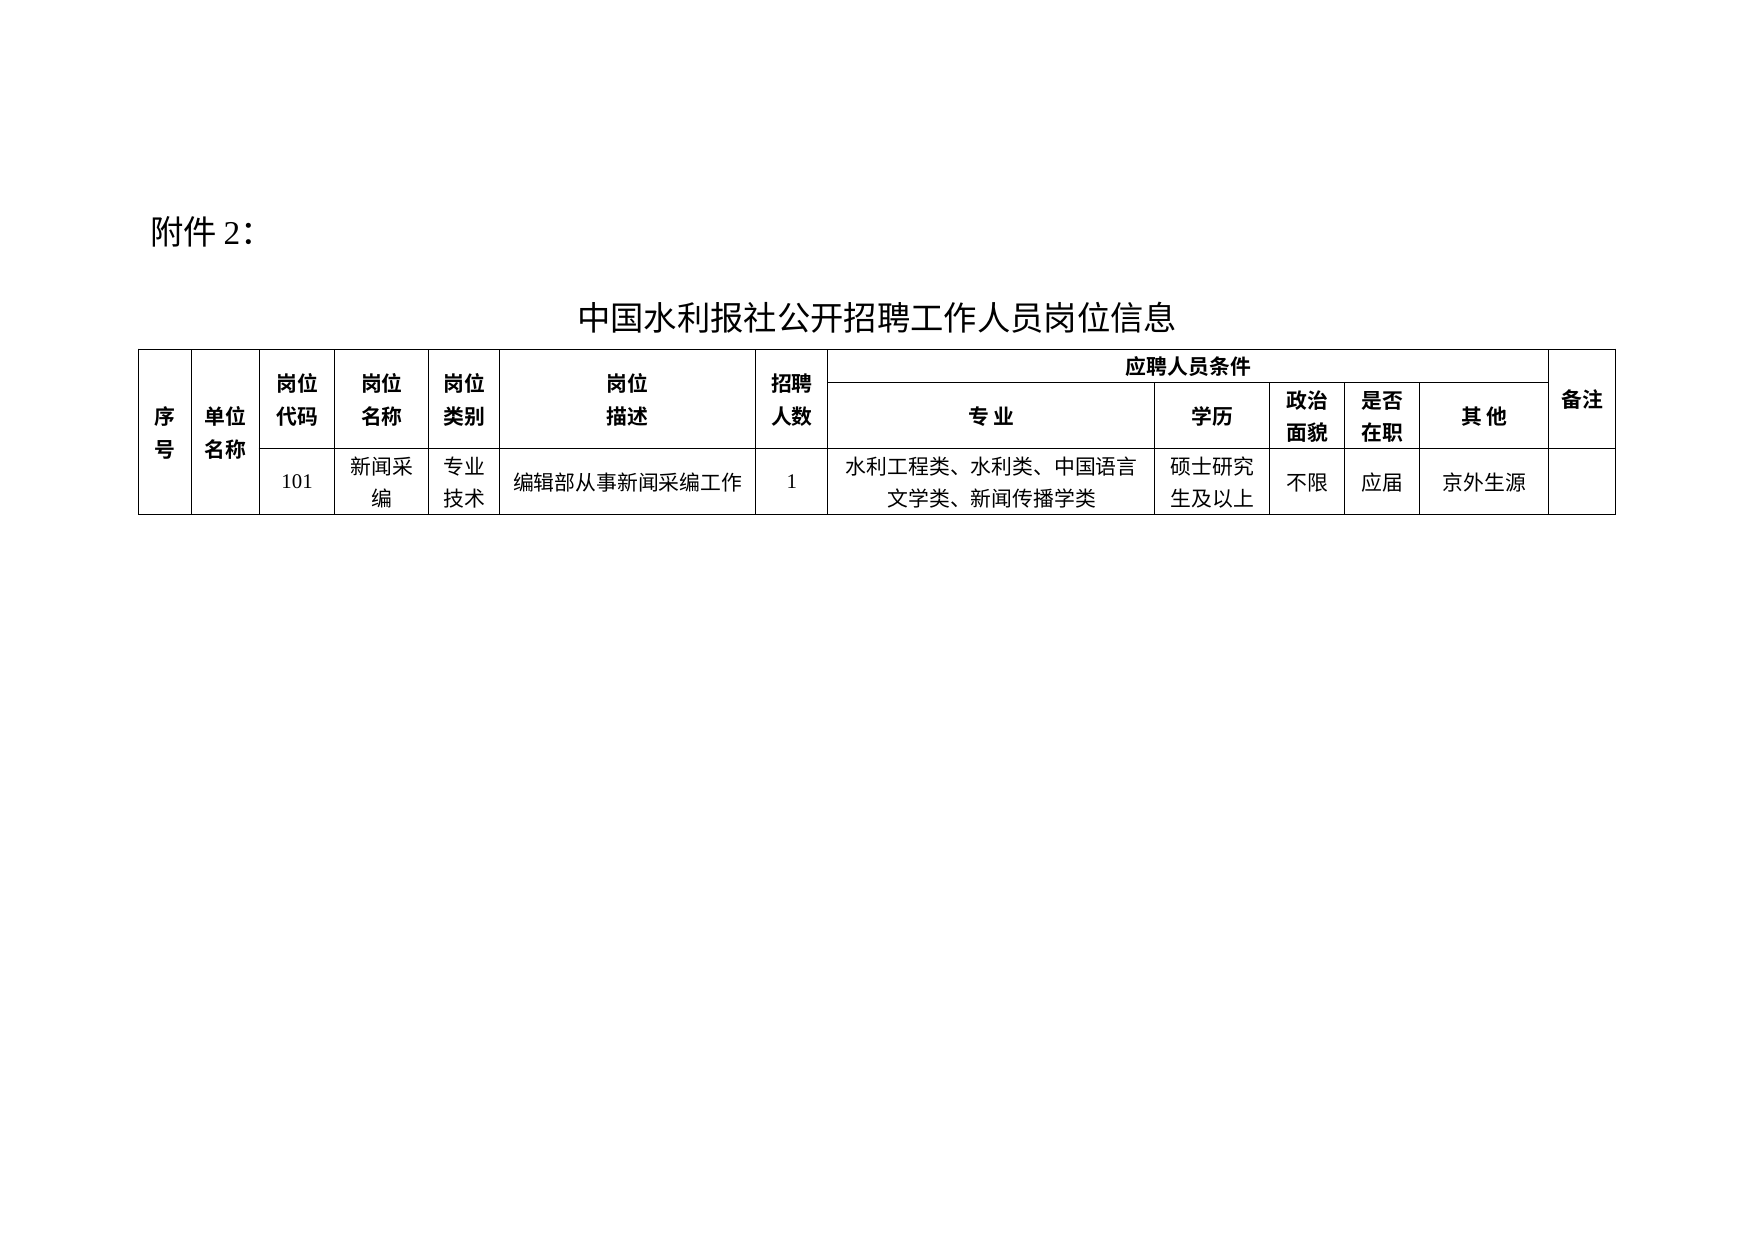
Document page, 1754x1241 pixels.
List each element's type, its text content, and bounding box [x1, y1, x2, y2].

table_header 岗位 描述 [500, 350, 755, 448]
table_cell 编辑部从事新闻采编工作 [500, 449, 755, 514]
table_cell 1 [756, 449, 827, 514]
table_cell 政治面貌 [1270, 383, 1344, 448]
table_cell 新闻采编 [335, 449, 428, 514]
table_cell 其 他 [1420, 383, 1548, 448]
table_cell 专 业 [828, 383, 1154, 448]
table_header 岗位代码 [260, 350, 334, 448]
table_cell 学历 [1155, 383, 1269, 448]
table_header 应聘人员条件 [828, 350, 1548, 382]
table_cell 京外生源 [1420, 449, 1548, 514]
table_header 岗位 名称 [335, 350, 428, 448]
table_cell 应届 [1345, 449, 1419, 514]
table_cell 水利工程类、水利类、中国语言文学类、新闻传播学类 [828, 449, 1154, 514]
table_cell 是否在职 [1345, 383, 1419, 448]
table_header 备注 [1549, 350, 1615, 448]
table_header 招聘人数 [756, 350, 827, 448]
table_cell [1549, 449, 1615, 514]
table_cell 专业技术 [429, 449, 499, 514]
table_cell 101 [260, 449, 334, 514]
table_header 单位名称 [192, 350, 259, 514]
table_header 岗位 类别 [429, 350, 499, 448]
table_header 序号 [139, 350, 191, 514]
subtitle 中国水利报社公开招聘工作人员岗位信息 [150, 283, 1604, 348]
table_cell 不限 [1270, 449, 1344, 514]
table_cell 硕士研究生及以上 [1155, 449, 1269, 514]
text 附件2： [150, 198, 1604, 263]
